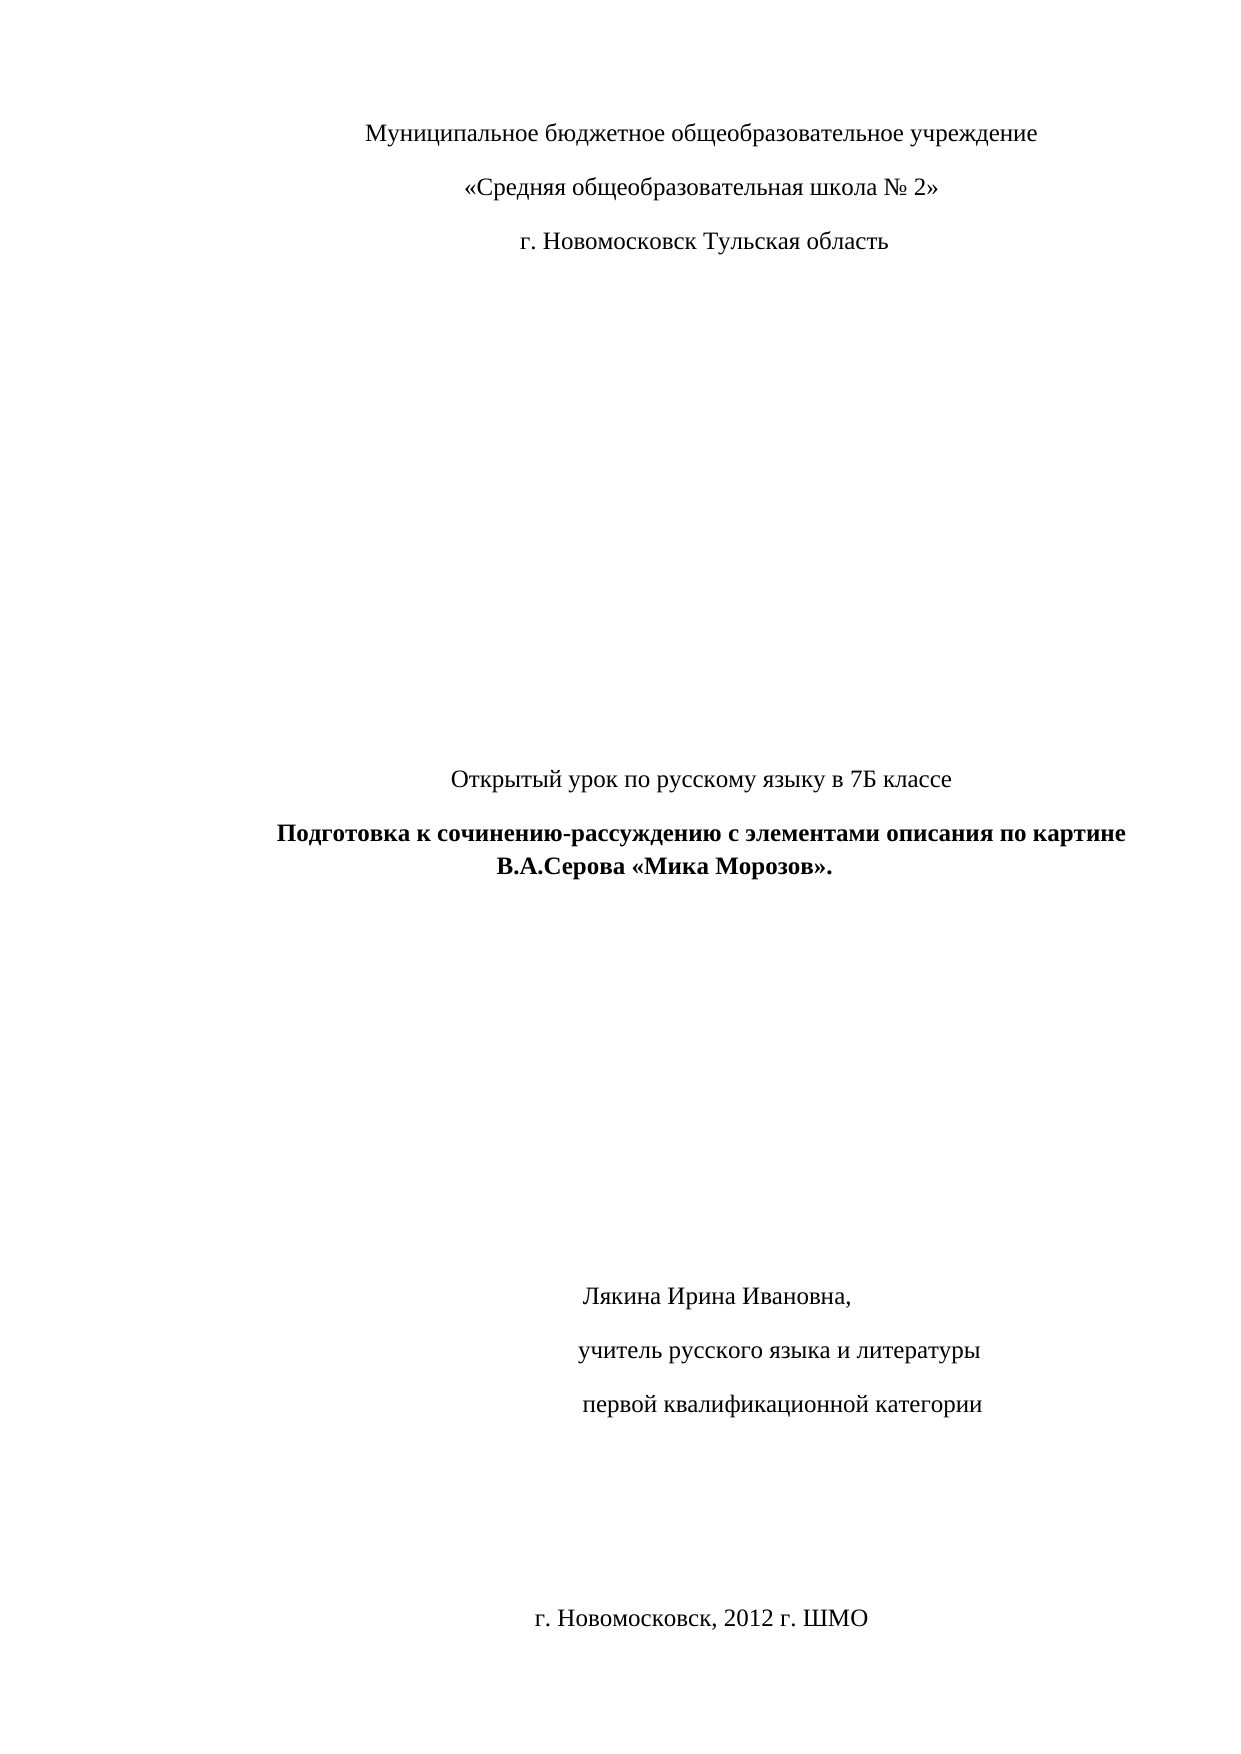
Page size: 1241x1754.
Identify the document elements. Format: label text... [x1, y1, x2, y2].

text Лякина Ирина Ивановна, [177, 1281, 1152, 1310]
text Муниципальное бюджетное общеобразовательное учреждение [177, 118, 1152, 147]
text г. Новомосковск, 2012 г. ШМО [177, 1603, 1152, 1632]
text Подготовка к сочинению-рассуждению с элементами описания по картине В.А.Серова «Мика Морозов». [177, 818, 1152, 880]
text Открытый урок по русскому языку в 7Б классе [177, 764, 1152, 793]
text первой квалификационной категории [177, 1389, 1152, 1418]
text учитель русского языка и литературы [177, 1335, 1152, 1364]
text г. Новомосковск Тульская область [177, 226, 1152, 254]
text «Средняя общеобразовательная школа № 2» [177, 172, 1152, 201]
